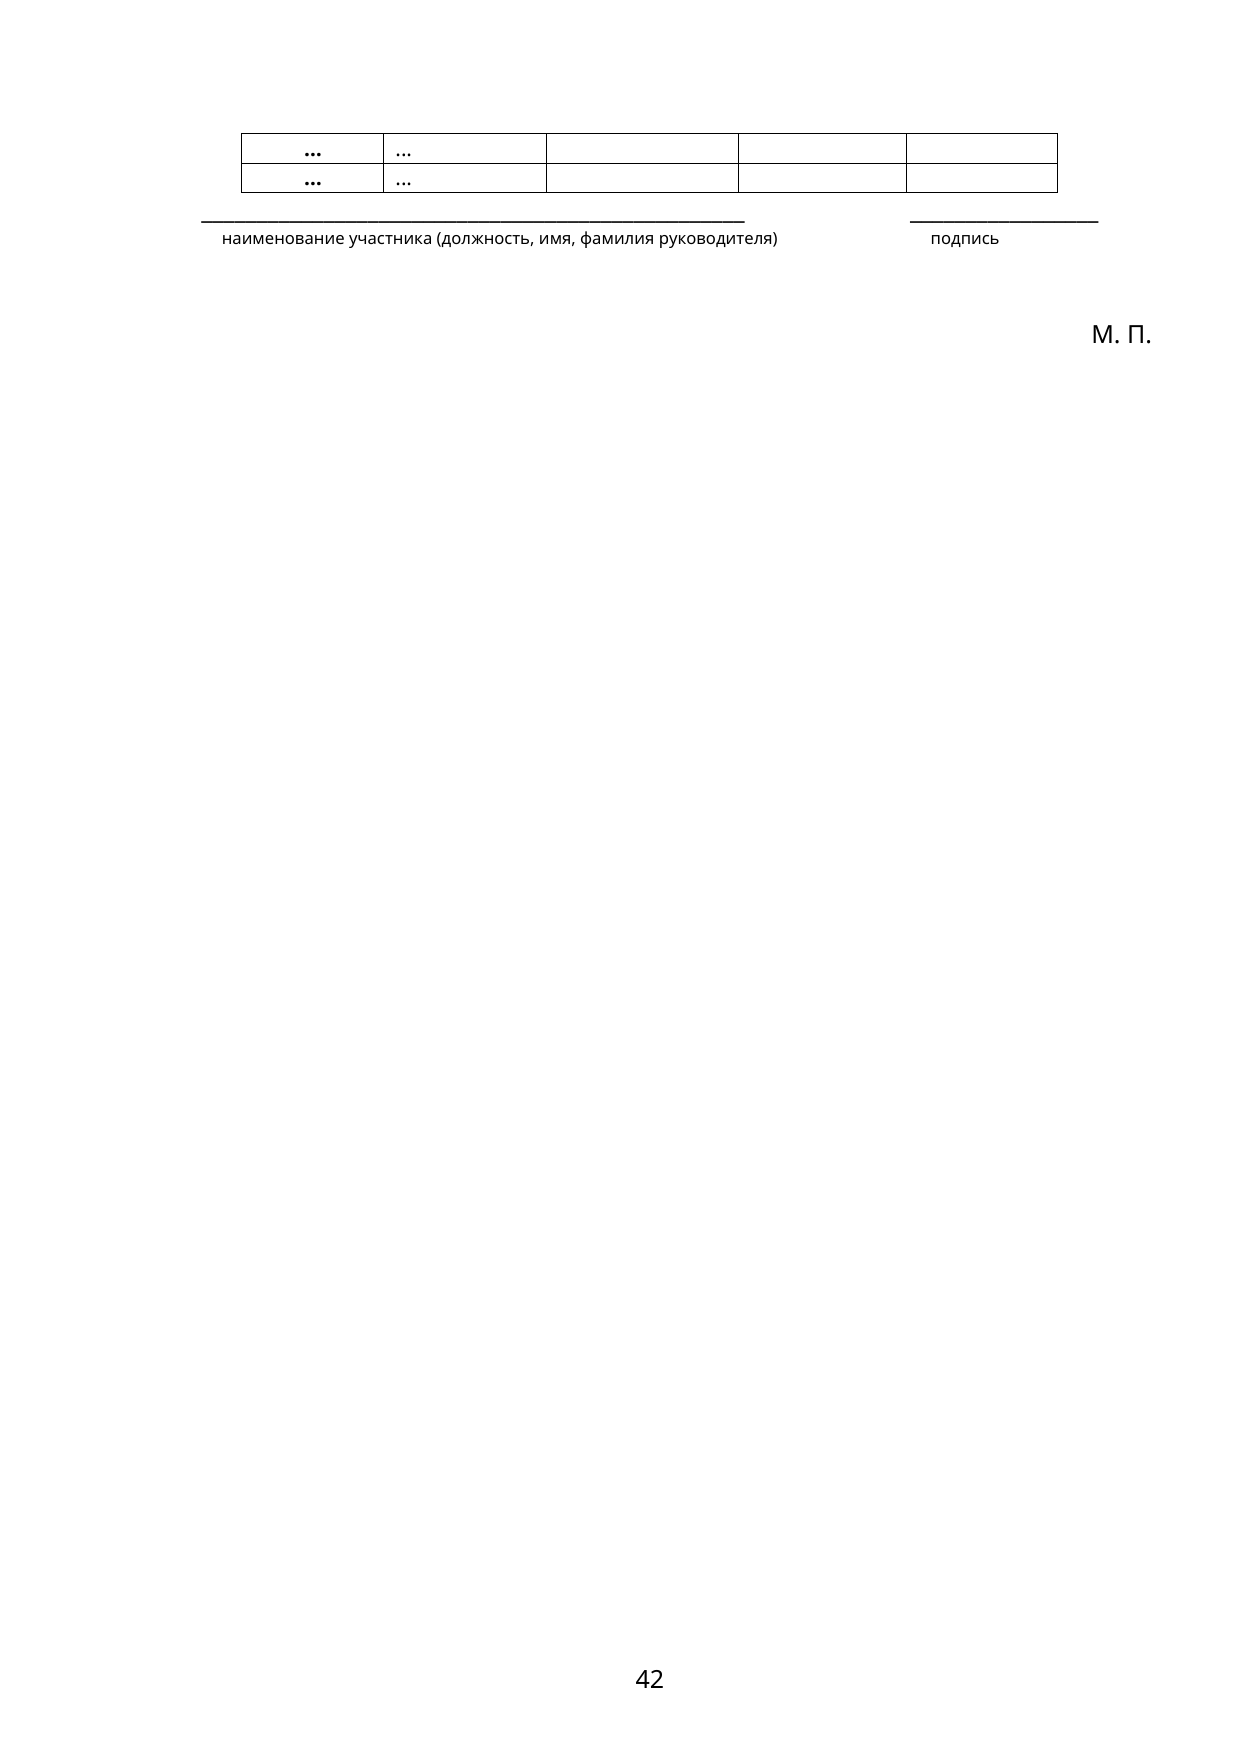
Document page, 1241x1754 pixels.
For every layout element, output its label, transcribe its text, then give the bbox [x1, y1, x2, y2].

table_cell [547, 164, 738, 192]
table_cell ... [384, 134, 546, 162]
table_cell [907, 134, 1057, 162]
table_cell [739, 164, 906, 192]
text наименование участника (должность, имя, фамилия руководителя) подпись [222, 227, 1152, 250]
table_cell … [242, 164, 383, 192]
table_cell [547, 134, 738, 162]
text М. П. [148, 317, 1152, 351]
table_cell … [242, 134, 383, 162]
table_cell ... [384, 164, 546, 192]
table_cell [907, 164, 1057, 192]
table_cell [739, 134, 906, 162]
text _________________________________________________ _________________ [148, 193, 1152, 227]
